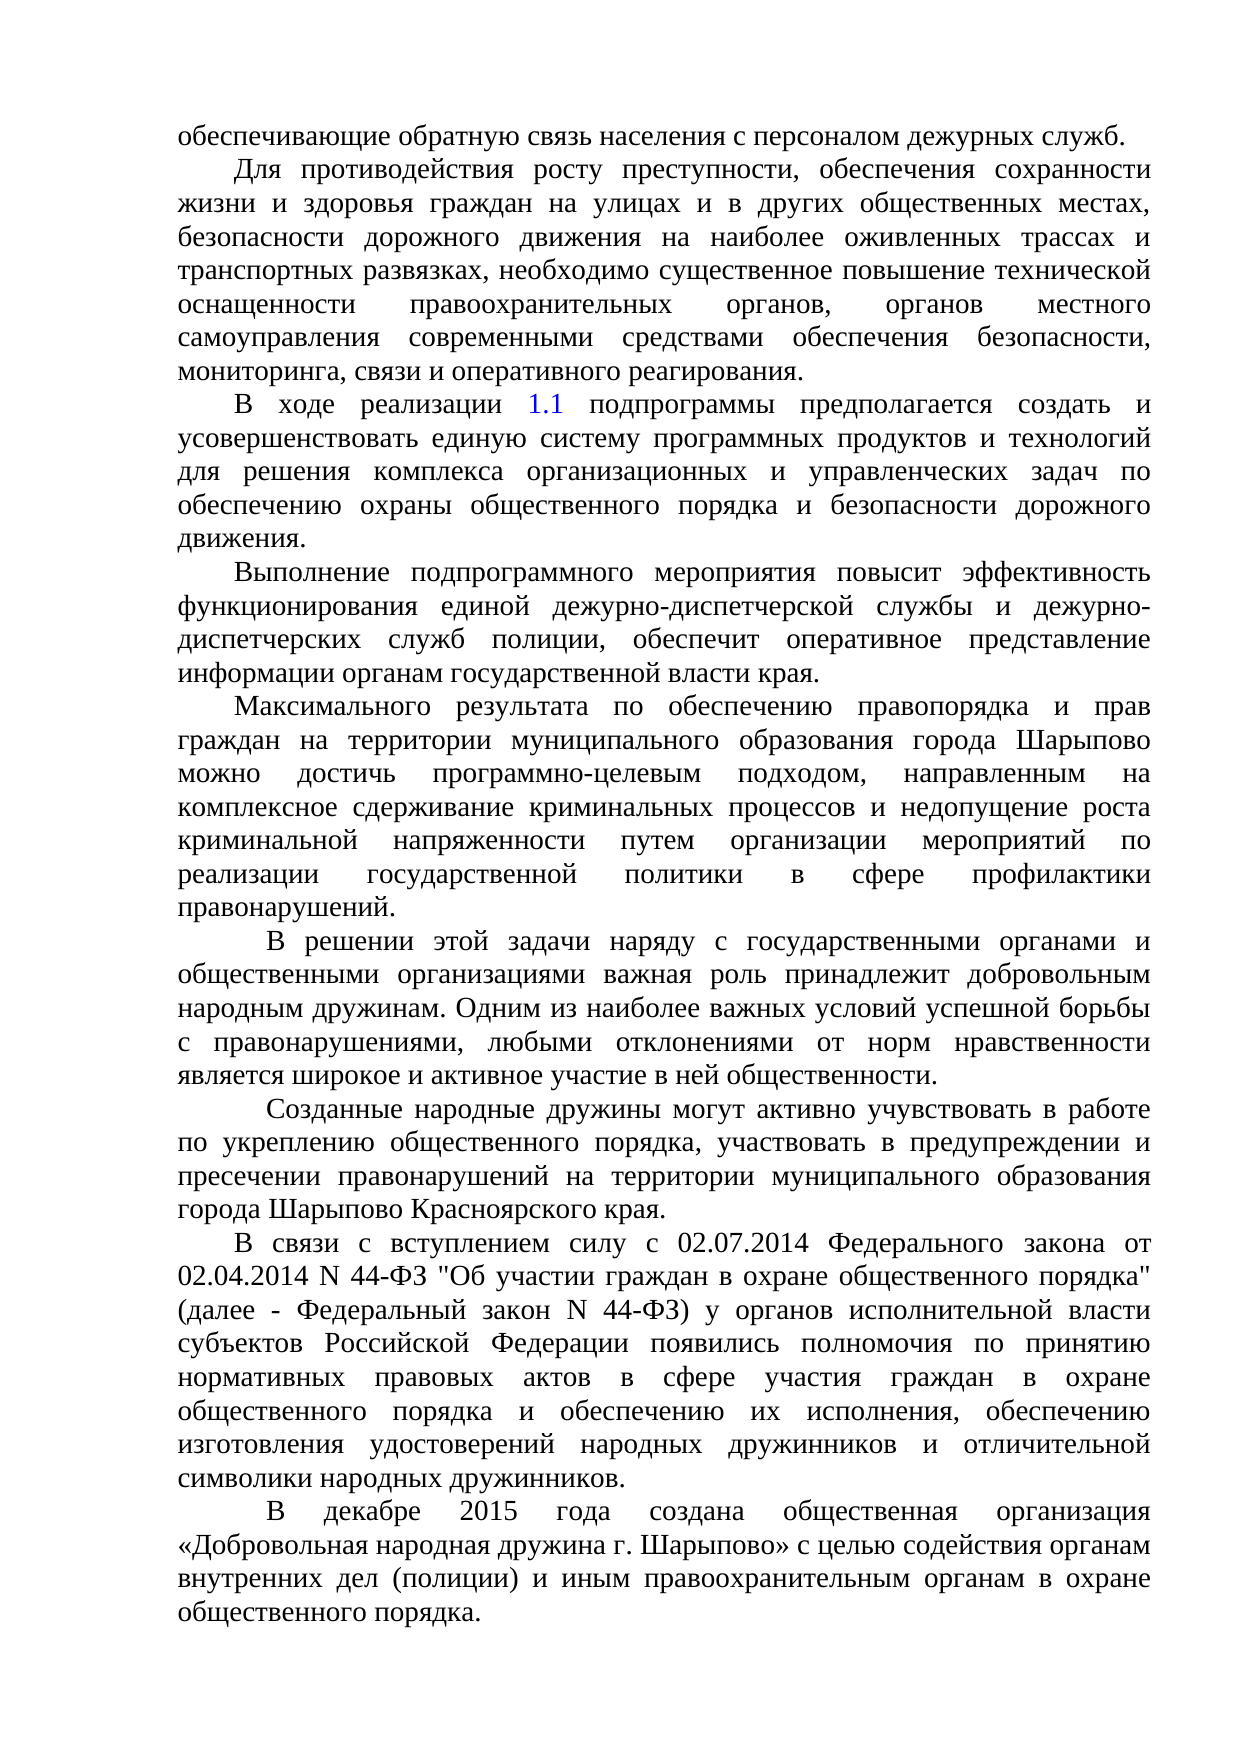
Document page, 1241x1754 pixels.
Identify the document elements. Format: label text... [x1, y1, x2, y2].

text В связи с вступлением силу с 02.07.2014 Федерального закона от 02.04.2014 N 44-ФЗ "Об участии граждан в охране общественного порядка" (далее - Федеральный закон N 44-ФЗ) у органов исполнительной власти субъектов Российской Федерации появились полномочия по принятию нормативных правовых актов в сфере участия граждан в охране общественного порядка и обеспечению их исполнения, обеспечению изготовления удостоверений народных дружинников и отличительной символики народных дружинников. [177, 1225, 1152, 1493]
text В решении этой задачи наряду с государственными органами и общественными организациями важная роль принадлежит добровольным народным дружинам. Одним из наиболее важных условий успешной борьбы с правонарушениями, любыми отклонениями от норм нравственности является широкое и активное участие в ней общественности. [177, 923, 1152, 1091]
text Для противодействия росту преступности, обеспечения сохранности жизни и здоровья граждан на улицах и в других общественных местах, безопасности дорожного движения на наиболее оживленных трассах и транспортных развязках, необходимо существенное повышение технической оснащенности правоохранительных органов, органов местного самоуправления современными средствами обеспечения безопасности, мониторинга, связи и оперативного реагирования. [177, 152, 1152, 386]
text Максимального результата по обеспечению правопорядка и прав граждан на территории муниципального образования города Шарыпово можно достичь программно-целевым подходом, направленным на комплексное сдерживание криминальных процессов и недопущение роста криминальной напряженности путем организации мероприятий по реализации государственной политики в сфере профилактики правонарушений. [177, 688, 1152, 923]
text Созданные народные дружины могут активно учувствовать в работе по укреплению общественного порядка, участвовать в предупреждении и пресечении правонарушений на территории муниципального образования города Шарыпово Красноярского края. [177, 1091, 1152, 1225]
text Выполнение подпрограммного мероприятия повысит эффективность функционирования единой дежурно-диспетчерской службы и дежурно-диспетчерских служб полиции, обеспечит оперативное представление информации органам государственной власти края. [177, 554, 1152, 688]
text В ходе реализации 1.1 подпрограммы предполагается создать и усовершенствовать единую систему программных продуктов и технологий для решения комплекса организационных и управленческих задач по обеспечению охраны общественного порядка и безопасности дорожного движения. [177, 386, 1152, 554]
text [177, 118, 1152, 152]
text В декабре 2015 года создана общественная организация «Добровольная народная дружина г. Шарыпово» с целью содействия органам внутренних дел (полиции) и иным правоохранительным органам в охране общественного порядка. [177, 1493, 1152, 1627]
